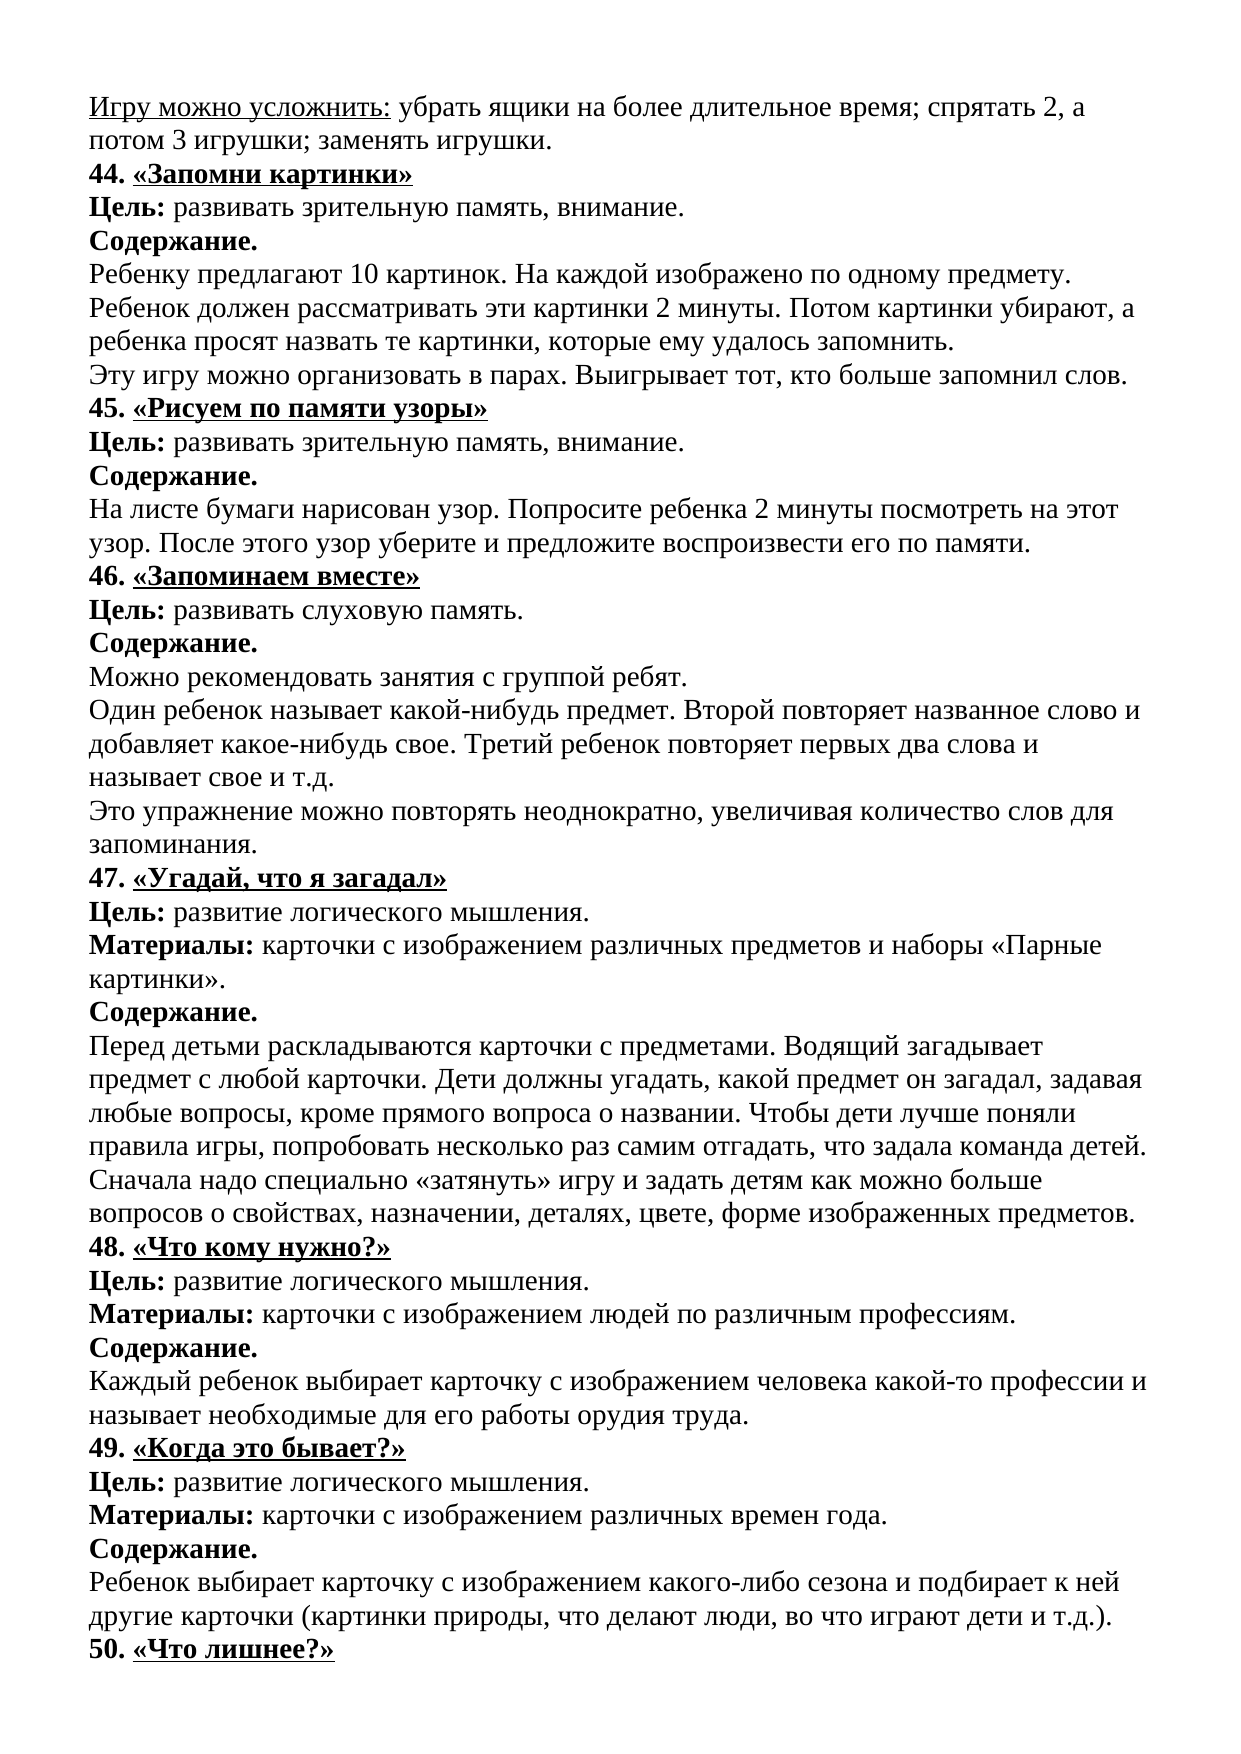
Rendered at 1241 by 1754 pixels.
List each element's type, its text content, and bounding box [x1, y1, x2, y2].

text 49. «Когда это бывает?» [89, 1430, 1152, 1464]
text 50. «Что лишнее?» [89, 1632, 1152, 1665]
text Цель: развивать зрительную память, внимание. [89, 424, 1152, 458]
text Цель: развитие логического мышления. [89, 1263, 1152, 1296]
text Цель: развитие логического мышления. [89, 1464, 1152, 1497]
text Это упражнение можно повторять неоднократно, увеличивая количество слов для запоминания. [89, 793, 1152, 860]
text Эту игру можно организовать в парах. Выигрывает тот, кто больше запомнил слов. [89, 357, 1152, 391]
text Материалы: карточки с изображением людей по различным профессиям. [89, 1296, 1152, 1330]
text Перед детьми раскладываются карточки с предметами. Водящий загадывает предмет с любой карточки. Дети должны угадать, какой предмет он загадал, задавая любые вопросы, кроме прямого вопроса о названии. Чтобы дети лучше поняли правила игры, попробовать несколько раз самим отгадать, что задала команда детей. Сначала надо специально «затянуть» игру и задать детям как можно больше вопросов о свойствах, назначении, деталях, цвете, форме изображенных предметов. [89, 1028, 1152, 1229]
text Один ребенок называет какой-нибудь предмет. Второй повторяет названное слово и добавляет какое-нибудь свое. Третий ребенок повторяет первых два слова и называет свое и т.д. [89, 692, 1152, 793]
text Можно рекомендовать занятия с группой ребят. [89, 659, 1152, 692]
text Содержание. [89, 458, 1152, 491]
text Игру можно усложнить: убрать ящики на более длительное время; спрятать 2, а потом 3 игрушки; заменять игрушки. [89, 89, 1152, 156]
text Каждый ребенок выбирает карточку с изображением человека какой-то профессии и называет необходимые для его работы орудия труда. [89, 1363, 1152, 1430]
text Содержание. [89, 223, 1152, 256]
text Содержание. [89, 625, 1152, 659]
text Содержание. [89, 994, 1152, 1028]
text Материалы: карточки с изображением различных времен года. [89, 1497, 1152, 1531]
text Цель: развивать слуховую память. [89, 592, 1152, 625]
text Материалы: карточки с изображением различных предметов и наборы «Парные картинки». [89, 927, 1152, 994]
text Ребенок выбирает карточку с изображением какого-либо сезона и подбирает к ней другие карточки (картинки природы, что делают люди, во что играют дети и т.д.). [89, 1564, 1152, 1632]
text На листе бумаги нарисован узор. Попросите ребенка 2 минуты посмотреть на этот узор. После этого узор уберите и предложите воспроизвести его по памяти. [89, 491, 1152, 558]
text 45. «Рисуем по памяти узоры» [89, 391, 1152, 424]
text Ребенку предлагают 10 картинок. На каждой изображено по одному предмету. Ребенок должен рассматривать эти картинки 2 минуты. Потом картинки убирают, а ребенка просят назвать те картинки, которые ему удалось запомнить. [89, 256, 1152, 357]
text 44. «Запомни картинки» [89, 156, 1152, 189]
text 48. «Что кому нужно?» [89, 1229, 1152, 1263]
text Цель: развитие логического мышления. [89, 894, 1152, 927]
text Содержание. [89, 1531, 1152, 1564]
text Цель: развивать зрительную память, внимание. [89, 189, 1152, 223]
text 46. «Запоминаем вместе» [89, 558, 1152, 592]
text 47. «Угадай, что я загадал» [89, 860, 1152, 894]
text Содержание. [89, 1330, 1152, 1363]
